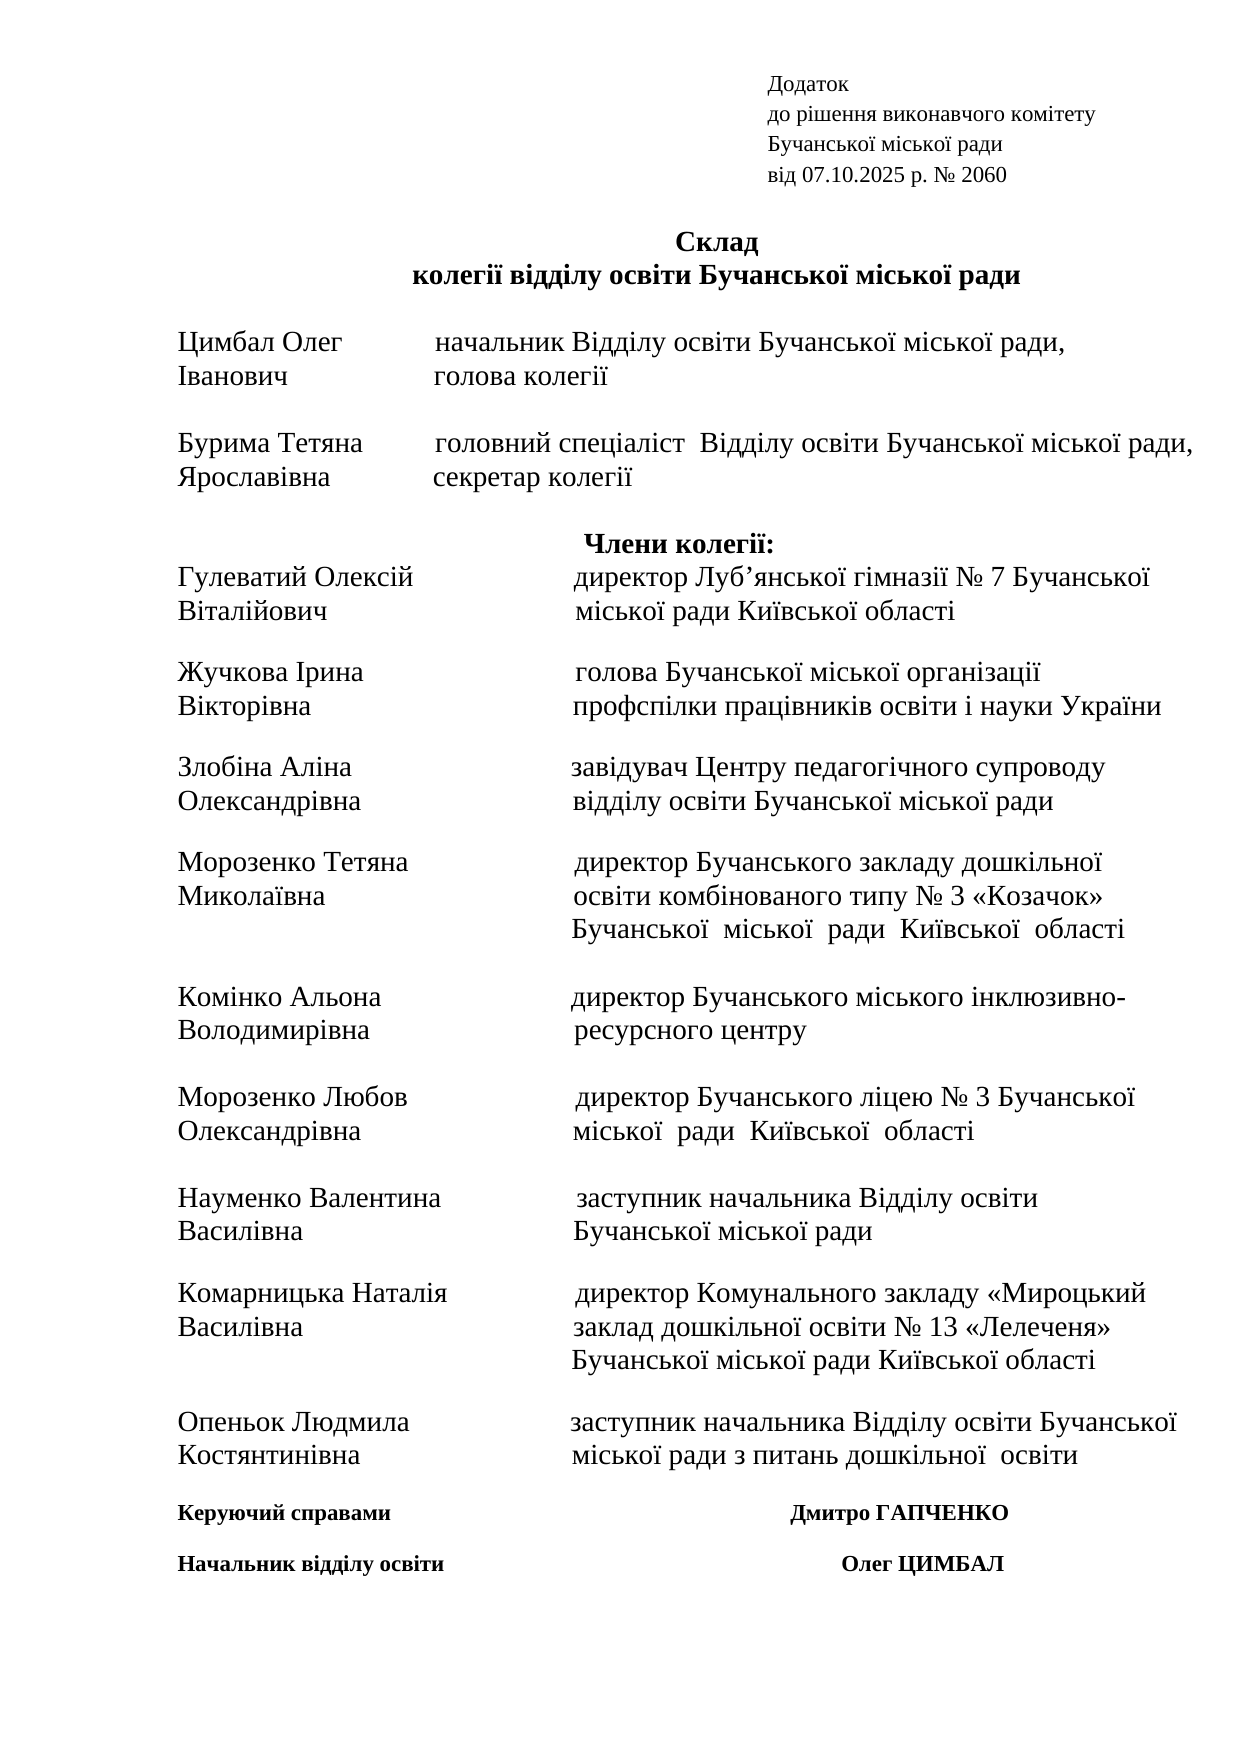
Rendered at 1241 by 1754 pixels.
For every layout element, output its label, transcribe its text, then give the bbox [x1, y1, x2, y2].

text Іванович голова колегії [177, 358, 1181, 392]
text Вікторівна профспілки працівників освіти і науки України [177, 688, 1181, 721]
text Члени колегії: [177, 526, 1181, 559]
text Василівна Бучанської міської ради [177, 1213, 1181, 1247]
text Комарницька Наталія директор Комунального закладу «Мироцький [177, 1275, 1181, 1309]
text Комінко Альона директор Бучанського міського інклюзивно- [177, 979, 1181, 1012]
text Злобіна Аліна завідувач Центру педагогічного супроводу [177, 749, 1181, 783]
text Цимбал Олег начальник Відділу освіти Бучанської міської ради, [177, 324, 1181, 358]
text Бурима Тетяна головний спеціаліст Відділу освіти Бучанської міської ради, [177, 425, 1196, 459]
text Володимирівна ресурсного центру [177, 1012, 1181, 1046]
text Жучкова Ірина голова Бучанської міської організації [177, 654, 1181, 688]
text Миколаївна освіти комбінованого типу № 3 «Козачок» [177, 878, 1181, 912]
text до рішення виконавчого комітету [767, 100, 1181, 127]
text Додаток [767, 70, 1181, 96]
list Склад [252, 224, 1181, 257]
text Керуючий справами Дмитро ГАПЧЕНКО [177, 1499, 1181, 1525]
text Олександрівна міської ради Київської області [177, 1113, 1181, 1146]
list колегії відділу освіти Бучанської міської ради [252, 257, 1181, 291]
text Бучанської міської ради [767, 130, 1181, 157]
text Морозенко Любов директор Бучанського ліцею № 3 Бучанської [177, 1079, 1181, 1113]
text Бучанської міської ради Київської області [177, 1342, 1181, 1376]
text Олександрівна відділу освіти Бучанської міської ради [177, 783, 1181, 817]
text від 07.10.2025 р. № 2060 [767, 161, 1181, 187]
text Морозенко Тетяна директор Бучанського закладу дошкільної [177, 844, 1181, 878]
text Гулеватий Олексій директор Луб’янської гімназії № 7 Бучанської [177, 559, 1181, 593]
text Василівна заклад дошкільної освіти № 13 «Лелеченя» [177, 1309, 1181, 1342]
text Опеньок Людмила заступник начальника Відділу освіти Бучанської Костянтинівна міської ради з питань дошкільної освіти [177, 1404, 1181, 1471]
text Науменко Валентина заступник начальника Відділу освіти [177, 1180, 1181, 1213]
text Віталійович міської ради Київської області [177, 593, 1181, 626]
text Начальник відділу освіти Олег ЦИМБАЛ [177, 1550, 1181, 1576]
text Бучанської міської ради Київської області [177, 912, 1181, 945]
text Ярославівна секретар колегії [177, 459, 1181, 492]
